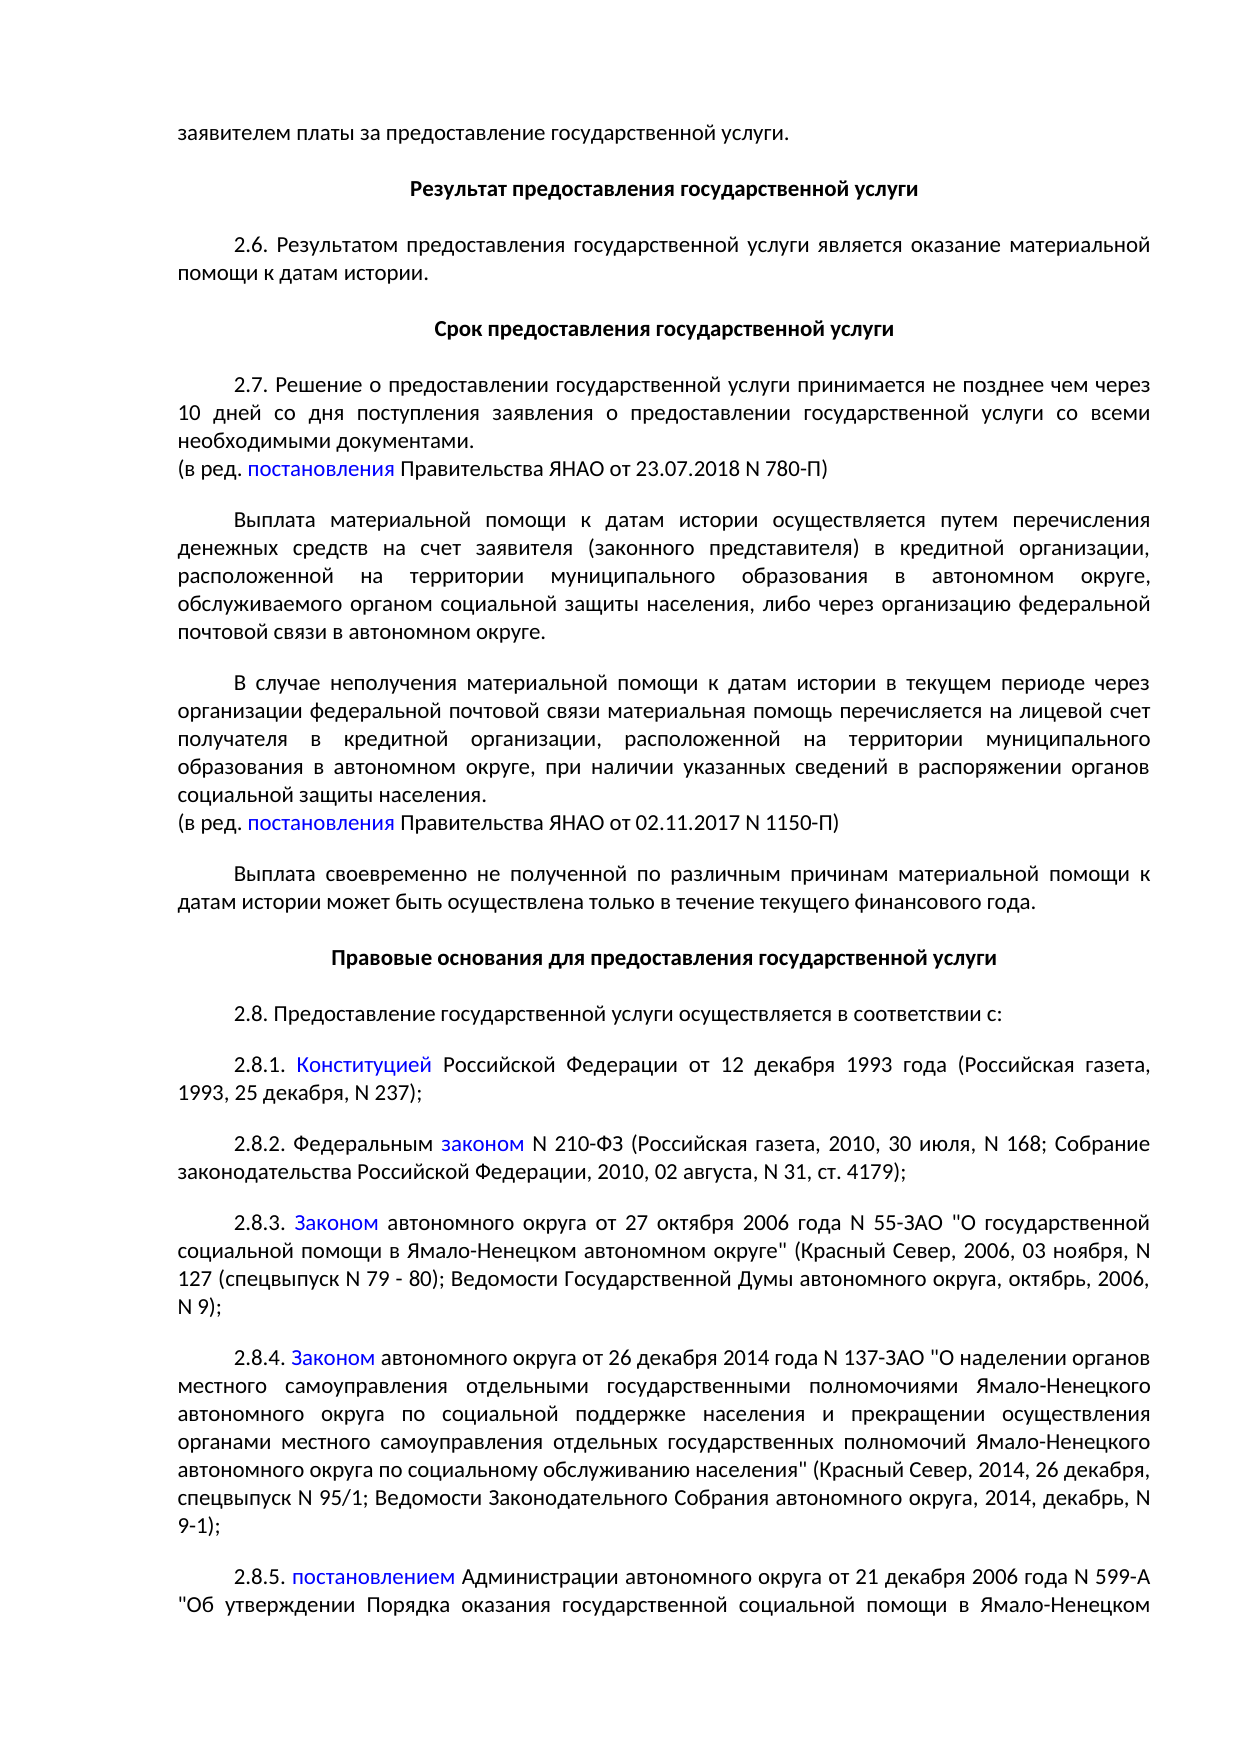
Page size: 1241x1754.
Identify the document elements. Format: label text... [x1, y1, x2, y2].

text 2.8.2. Федеральным законом N 210-ФЗ (Российская газета, 2010, 30 июля, N 168; Собрание законодательства Российской Федерации, 2010, 02 августа, N 31, ст. 4179); [177, 1129, 1152, 1185]
text 2.8. Предоставление государственной услуги осуществляется в соответствии с: [177, 999, 1152, 1027]
text 2.7. Решение о предоставлении государственной услуги принимается не позднее чем через 10 дней со дня поступления заявления о предоставлении государственной услуги со всеми необходимыми документами. [177, 370, 1152, 454]
title Срок предоставления государственной услуги [177, 314, 1152, 342]
text (в ред. постановления Правительства ЯНАО от 23.07.2018 N 780-П) [177, 454, 1152, 482]
text Выплата материальной помощи к датам истории осуществляется путем перечисления денежных средств на счет заявителя (законного представителя) в кредитной организации, расположенной на территории муниципального образования в автономном округе, обслуживаемого органом социальной защиты населения, либо через организацию федеральной почтовой связи в автономном округе. [177, 505, 1152, 645]
text 2.6. Результатом предоставления государственной услуги является оказание материальной помощи к датам истории. [177, 230, 1152, 286]
text Выплата своевременно не полученной по различным причинам материальной помощи к датам истории может быть осуществлена только в течение текущего финансового года. [177, 859, 1152, 915]
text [177, 118, 1152, 146]
text 2.8.3. Законом автономного округа от 27 октября 2006 года N 55-ЗАО "О государственной социальной помощи в Ямало-Ненецком автономном округе" (Красный Север, 2006, 03 ноября, N 127 (спецвыпуск N 79 - 80); Ведомости Государственной Думы автономного округа, октябрь, 2006, N 9); [177, 1208, 1152, 1320]
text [177, 1562, 1152, 1618]
text 2.8.1. Конституцией Российской Федерации от 12 декабря 1993 года (Российская газета, 1993, 25 декабря, N 237); [177, 1050, 1152, 1106]
text 2.8.4. Законом автономного округа от 26 декабря 2014 года N 137-ЗАО "О наделении органов местного самоуправления отдельными государственными полномочиями Ямало-Ненецкого автономного округа по социальной поддержке населения и прекращении осуществления органами местного самоуправления отдельных государственных полномочий Ямало-Ненецкого автономного округа по социальному обслуживанию населения" (Красный Север, 2014, 26 декабря, спецвыпуск N 95/1; Ведомости Законодательного Собрания автономного округа, 2014, декабрь, N 9-1); [177, 1343, 1152, 1539]
title Результат предоставления государственной услуги [177, 174, 1152, 202]
text (в ред. постановления Правительства ЯНАО от 02.11.2017 N 1150-П) [177, 808, 1152, 836]
title Правовые основания для предоставления государственной услуги [177, 943, 1152, 971]
text В случае неполучения материальной помощи к датам истории в текущем периоде через организации федеральной почтовой связи материальная помощь перечисляется на лицевой счет получателя в кредитной организации, расположенной на территории муниципального образования в автономном округе, при наличии указанных сведений в распоряжении органов социальной защиты населения. [177, 668, 1152, 808]
